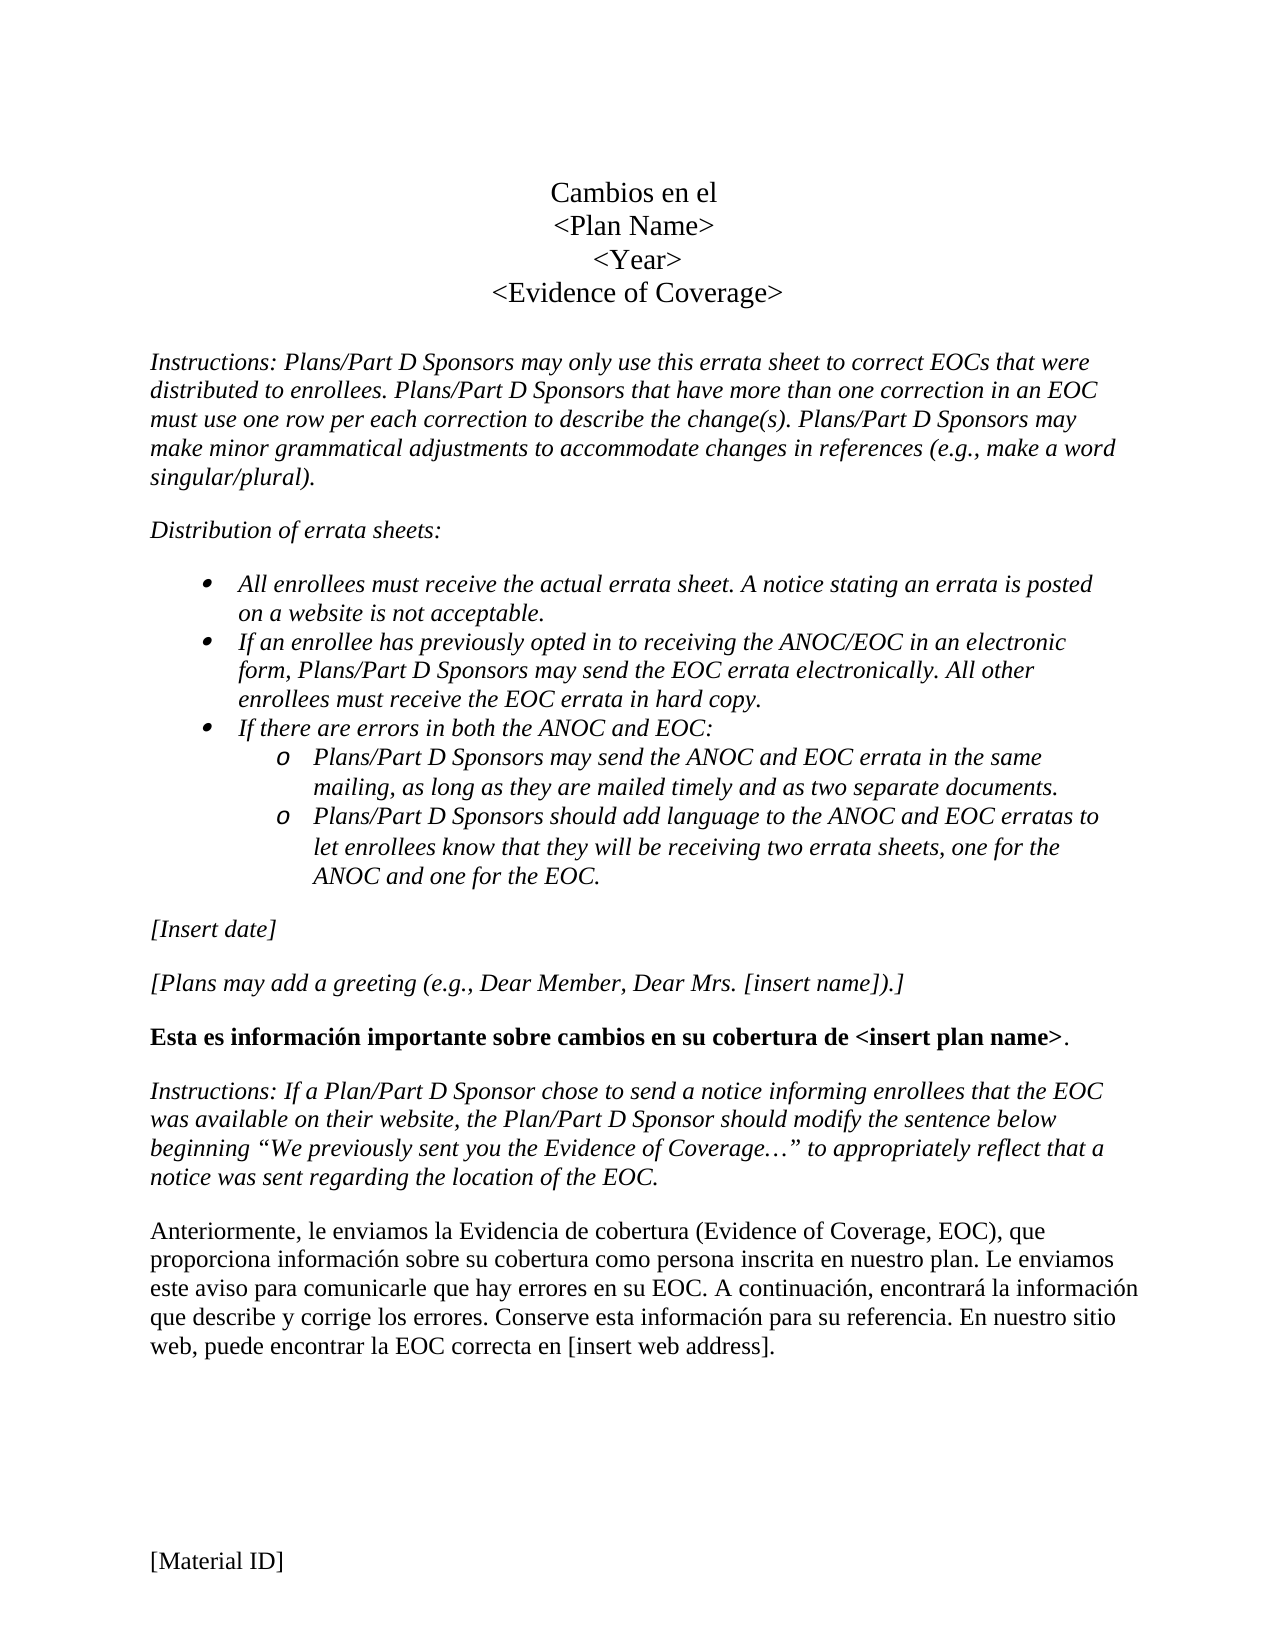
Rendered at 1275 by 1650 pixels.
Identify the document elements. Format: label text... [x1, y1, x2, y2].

list Plans/Part D Sponsors may send the ANOC and EOC errata in the same mailing, as long as they are mailed timely and as two separate documents. [276, 742, 1125, 801]
text Instructions: Plans/Part D Sponsors may only use this errata sheet to correct EOCs that were distributed to enrollees. Plans/Part D Sponsors that have more than one correction in an EOC must use one row per each correction to describe the change(s). Plans/Part D Sponsors may make minor grammatical adjustments to accommodate changes in references (e.g., make a word singular/plural). [150, 347, 1125, 490]
subtitle Cambios en el <Plan Name> <Year> <Evidence of Coverage> [150, 175, 1125, 309]
list If there are errors in both the ANOC and EOC: [201, 713, 1125, 742]
text [Insert date] [150, 914, 1125, 943]
text Distribution of errata sheets: [150, 515, 1125, 544]
text Instructions: If a Plan/Part D Sponsor chose to send a notice informing enrollees that the EOC was available on their website, the Plan/Part D Sponsor should modify the sentence below beginning “We previously sent you the Evidence of Coverage…” to appropriately reflect that a notice was sent regarding the location of the EOC. [150, 1076, 1125, 1191]
text [Plans may add a greeting (e.g., Dear Member, Dear Mrs. [insert name]).] [150, 968, 1125, 997]
text Anteriormente, le enviamos la Evidencia de cobertura (Evidence of Coverage, EOC), que proporciona información sobre su cobertura como persona inscrita en nuestro plan. Le enviamos este aviso para comunicarle que hay errores en su EOC. A continuación, encontrará la información que describe y corrige los errores. Conserve esta información para su referencia. En nuestro sitio web, puede encontrar la EOC correcta en [insert web address]. [150, 1216, 1139, 1359]
subtitle Esta es información importante sobre cambios en su cobertura de <insert plan name>. [150, 1022, 1125, 1051]
list All enrollees must receive the actual errata sheet. A notice stating an errata is posted on a website is not acceptable. [201, 569, 1125, 627]
list If an enrollee has previously opted in to receiving the ANOC/EOC in an electronic form, Plans/Part D Sponsors may send the EOC errata electronically. All other enrollees must receive the EOC errata in hard copy. [201, 627, 1125, 713]
list Plans/Part D Sponsors should add language to the ANOC and EOC erratas to let enrollees know that they will be receiving two errata sheets, one for the ANOC and one for the EOC. [276, 801, 1125, 889]
